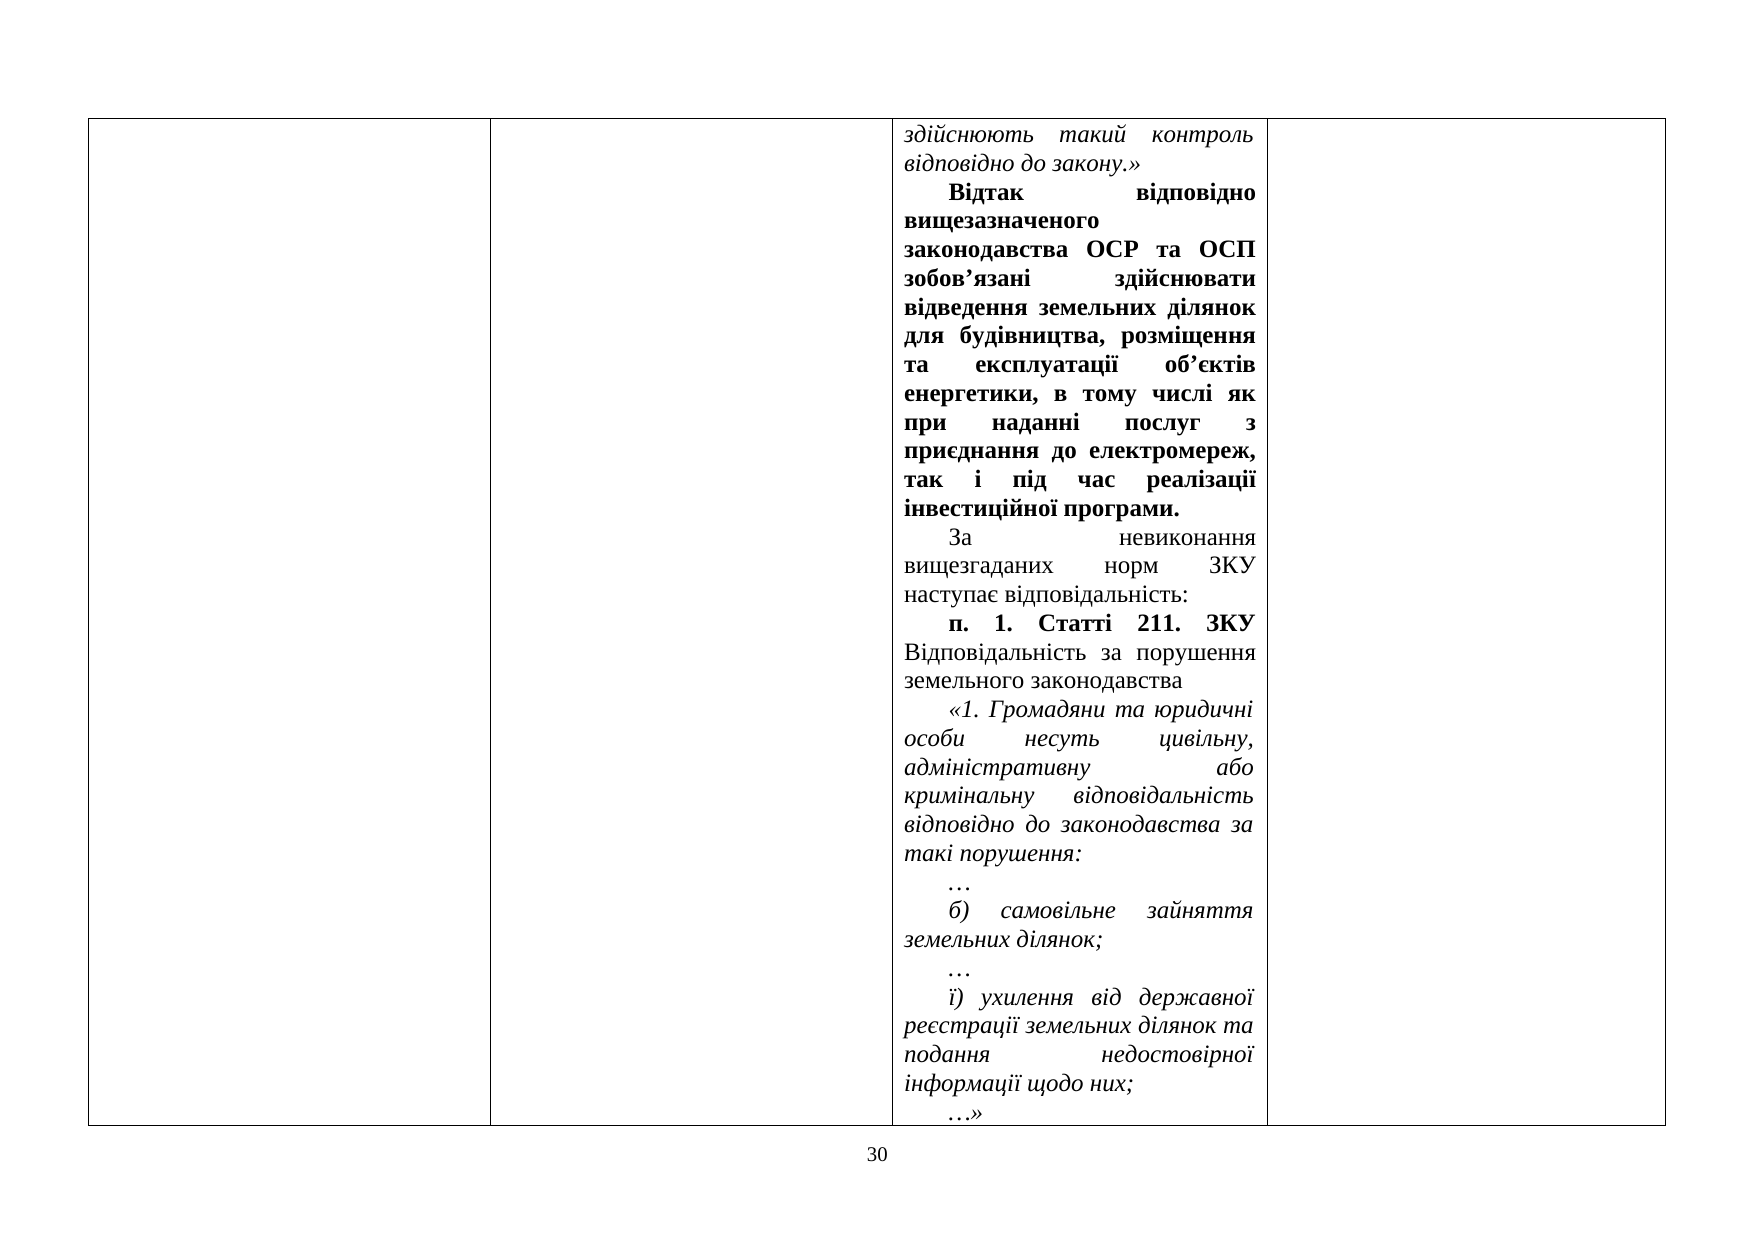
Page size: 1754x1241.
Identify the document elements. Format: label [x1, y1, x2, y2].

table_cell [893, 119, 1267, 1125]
table_cell [491, 119, 892, 1125]
